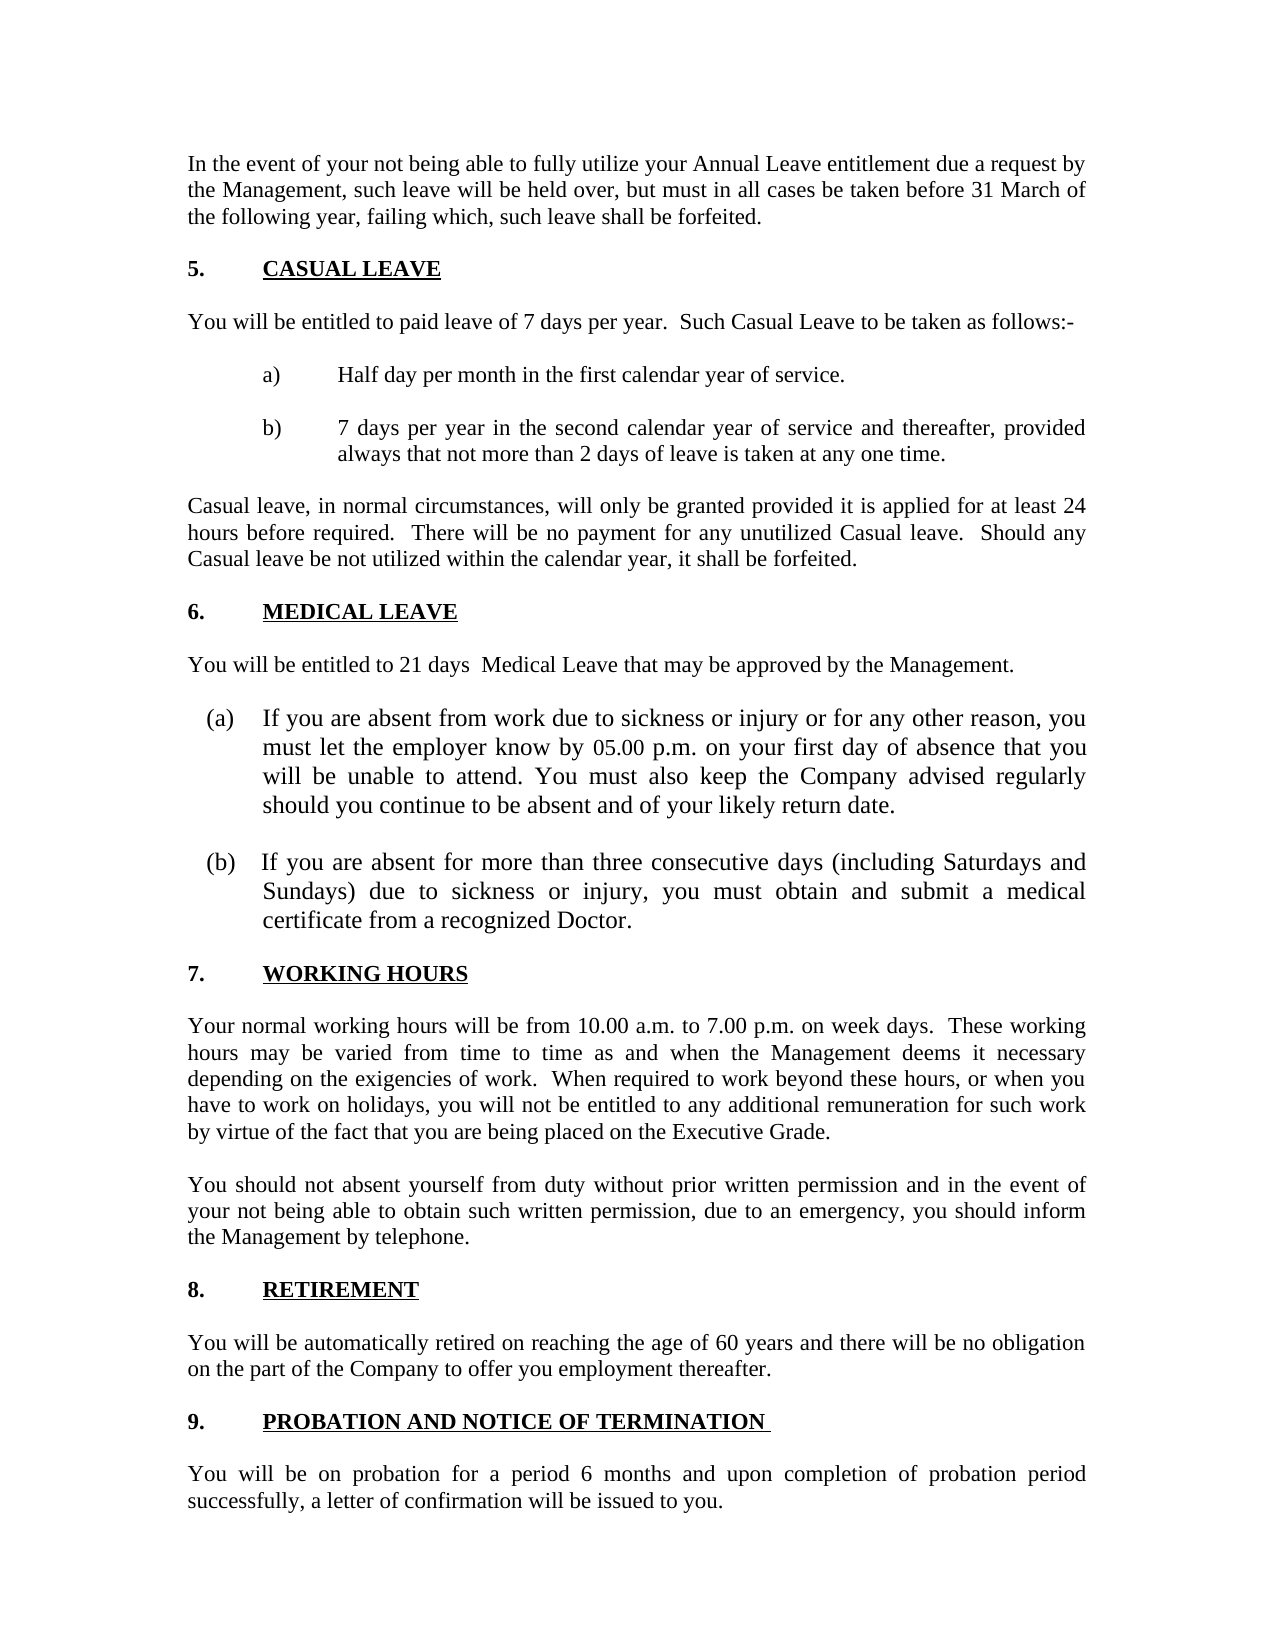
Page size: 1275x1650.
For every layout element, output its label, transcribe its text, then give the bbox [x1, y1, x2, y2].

text In the event of your not being able to fully utilize your Annual Leave entitlement due a request by the Management, such leave will be held over, but must in all cases be taken before 31 March of the following year, failing which, such leave shall be forfeited. [187, 150, 1087, 229]
text 8. RETIREMENT [187, 1276, 1087, 1302]
text 6. MEDICAL LEAVE [187, 598, 1087, 624]
text You should not absent yourself from duty without prior written permission and in the event of your not being able to obtain such written permission, due to an emergency, you should inform the Management by telephone. [187, 1171, 1087, 1250]
list 7 days per year in the second calendar year of service and thereafter, provided always that not more than 2 days of leave is taken at any one time. [262, 413, 1087, 466]
text 7. WORKING HOURS [187, 960, 1087, 986]
text You will be entitled to paid leave of 7 days per year. Such Casual Leave to be taken as follows:- [187, 308, 1087, 334]
list PROBATION AND NOTICE OF TERMINATION [187, 1408, 1087, 1434]
text (b) If you are absent for more than three consecutive days (including Saturdays and Sundays) due to sickness or injury, you must obtain and submit a medical certificate from a recognized Doctor. [206, 847, 1087, 933]
text Casual leave, in normal circumstances, will only be granted provided it is applied for at least 24 hours before required. There will be no payment for any unutilized Casual leave. Should any Casual leave be not utilized within the calendar year, it shall be forfeited. [187, 493, 1087, 572]
text Your normal working hours will be from 10.00 a.m. to 7.00 p.m. on week days. These working hours may be varied from time to time as and when the Management deems it necessary depending on the exigencies of work. When required to work beyond these hours, or when you have to work on holidays, you will not be entitled to any additional remuneration for such work by virtue of the fact that you are being placed on the Executive Grade. [187, 1012, 1087, 1144]
text You will be automatically retired on reaching the age of 60 years and there will be no obligation on the part of the Company to offer you employment thereafter. [187, 1329, 1087, 1381]
text 5. CASUAL LEAVE [187, 255, 1087, 282]
list Half day per month in the first calendar year of service. [262, 361, 1087, 387]
text You will be on probation for a period 6 months and upon completion of probation period successfully, a letter of confirmation will be issued to you. [187, 1461, 1087, 1513]
text You will be entitled to 21 days Medical Leave that may be approved by the Management. [187, 651, 1087, 677]
list If you are absent from work due to sickness or injury or for any other reason, you must let the employer know by 05.00 p.m. on your first day of absence that you will be unable to attend. You must also keep the Company advised regularly should you continue to be absent and of your likely return date. [206, 703, 1087, 818]
